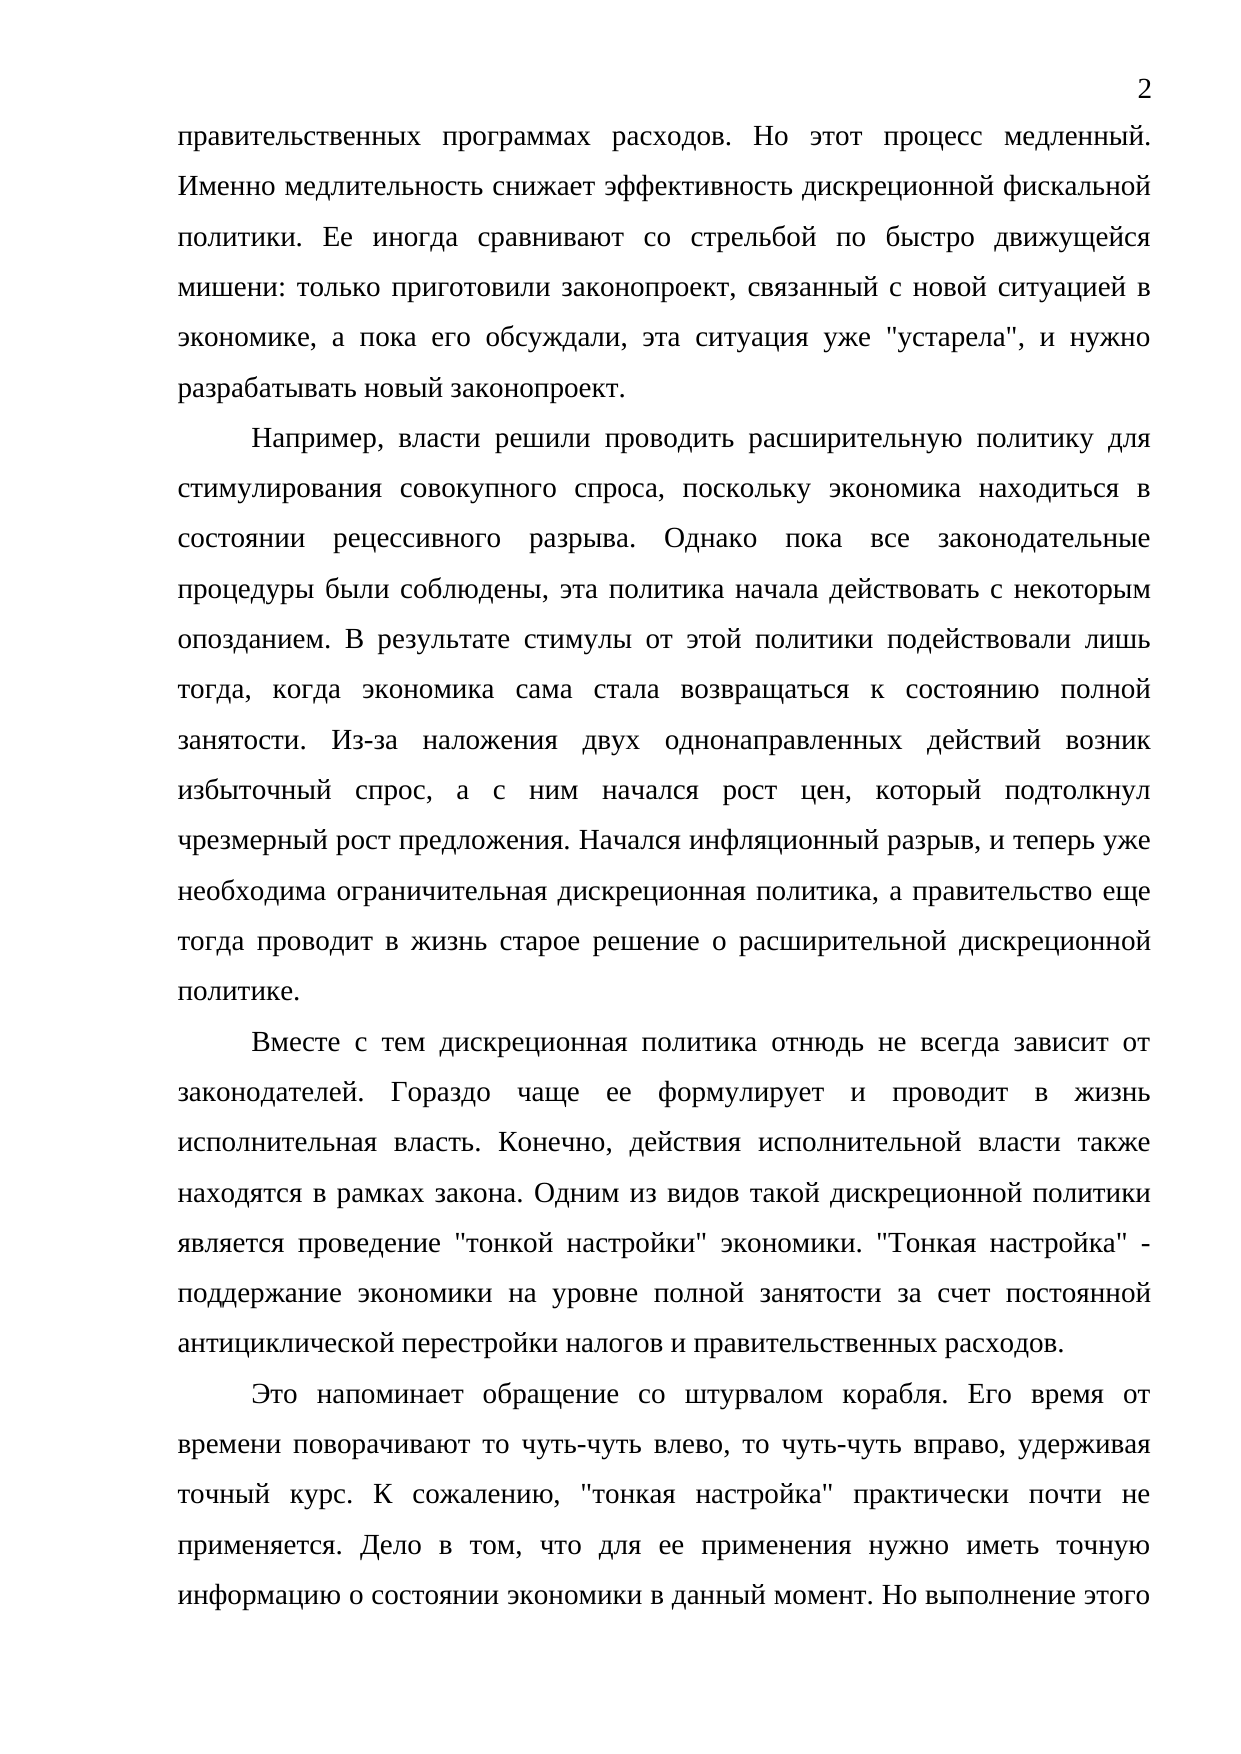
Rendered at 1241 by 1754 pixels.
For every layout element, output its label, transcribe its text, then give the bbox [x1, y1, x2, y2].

text Например, власти решили проводить расширительную политику для стимулирования совокупного спроса, поскольку экономика находиться в состоянии рецессивного разрыва. Однако пока все законодательные процедуры были соблюдены, эта политика начала действовать с некоторым опозданием. В результате стимулы от этой политики подействовали лишь тогда, когда экономика сама стала возвращаться к состоянию полной занятости. Из-за наложения двух однонаправленных действий возник избыточный спрос, а с ним начался рост цен, который подтолкнул чрезмерный рост предложения. Начался инфляционный разрыв, и теперь уже необходима ограничительная дискреционная политика, а правительство еще тогда проводит в жизнь старое решение о расширительной дискреционной политике. [177, 420, 1152, 1007]
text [177, 1376, 1152, 1611]
text Вместе с тем дискреционная политика отнюдь не всегда зависит от законодателей. Гораздо чаще ее формулирует и проводит в жизнь исполнительная власть. Конечно, действия исполнительной власти также находятся в рамках закона. Одним из видов такой дискреционной политики является проведение "тонкой настройки" экономики. "Тонкая настройка" - поддержание экономики на уровне полной занятости за счет постоянной антициклической перестройки налогов и правительственных расходов. [177, 1024, 1152, 1359]
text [177, 118, 1152, 403]
